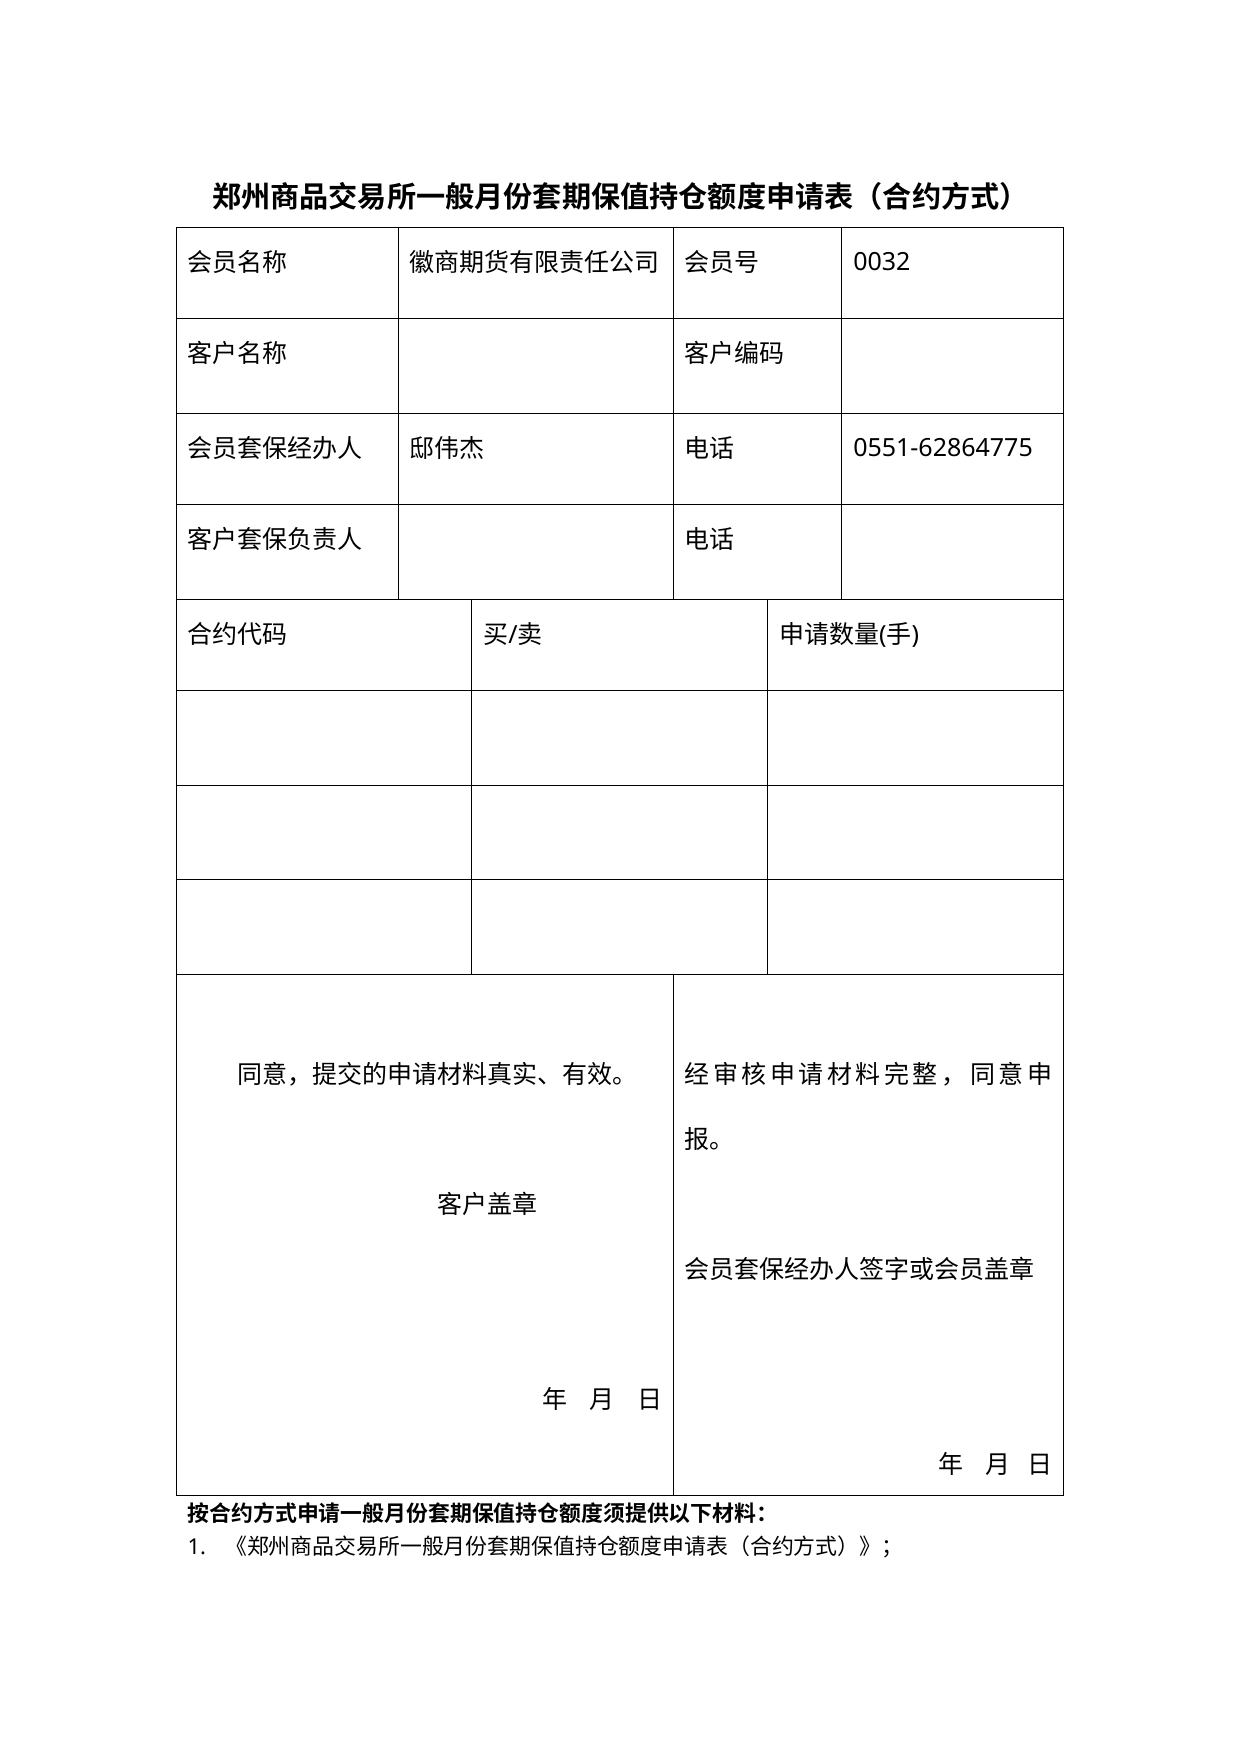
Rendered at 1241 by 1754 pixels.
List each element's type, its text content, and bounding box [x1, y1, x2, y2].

table_cell [177, 786, 471, 879]
table_cell [399, 505, 673, 599]
table_cell [842, 319, 1063, 413]
table_cell [177, 880, 471, 974]
table_cell 客户编码 [674, 319, 841, 413]
table_cell [842, 505, 1063, 599]
table_cell [399, 319, 673, 413]
table_cell 客户名称 [177, 319, 398, 413]
table_cell 会员套保经办人 [177, 414, 398, 504]
table_cell [768, 691, 1063, 784]
table_header 会员号 [674, 228, 841, 318]
table_header 徽商期货有限责任公司 [399, 228, 673, 318]
table_cell 买/卖 [472, 600, 767, 690]
table_cell 合约代码 [177, 600, 471, 690]
table_cell [768, 880, 1063, 974]
table_cell [177, 691, 471, 784]
table_header 0032 [842, 228, 1063, 318]
list 《郑州商品交易所一般月份套期保值持仓额度申请表（合约方式）》； [187, 1528, 1053, 1561]
table_cell 电话 [674, 505, 841, 599]
table_cell 邸伟杰 [399, 414, 673, 504]
table_header 会员名称 [177, 228, 398, 318]
text 按合约方式申请一般月份套期保值持仓额度须提供以下材料： [187, 1496, 1053, 1528]
table_cell 经审核申请材料完整，同意申报。 会员套保经办人签字或会员盖章 年 月 日 [674, 975, 1063, 1495]
table_cell [472, 786, 767, 879]
table_cell [472, 880, 767, 974]
table_cell 客户套保负责人 [177, 505, 398, 599]
table_cell 申请数量(手) [768, 600, 1063, 690]
table_cell 电话 [674, 414, 841, 504]
table_cell 0551-62864775 [842, 414, 1063, 504]
table_cell [472, 691, 767, 784]
table_cell [768, 786, 1063, 879]
text 郑州商品交易所一般月份套期保值持仓额度申请表（合约方式） [187, 162, 1053, 227]
table_cell 同意，提交的申请材料真实、有效。 客户盖章 年 月 日 [177, 975, 673, 1495]
